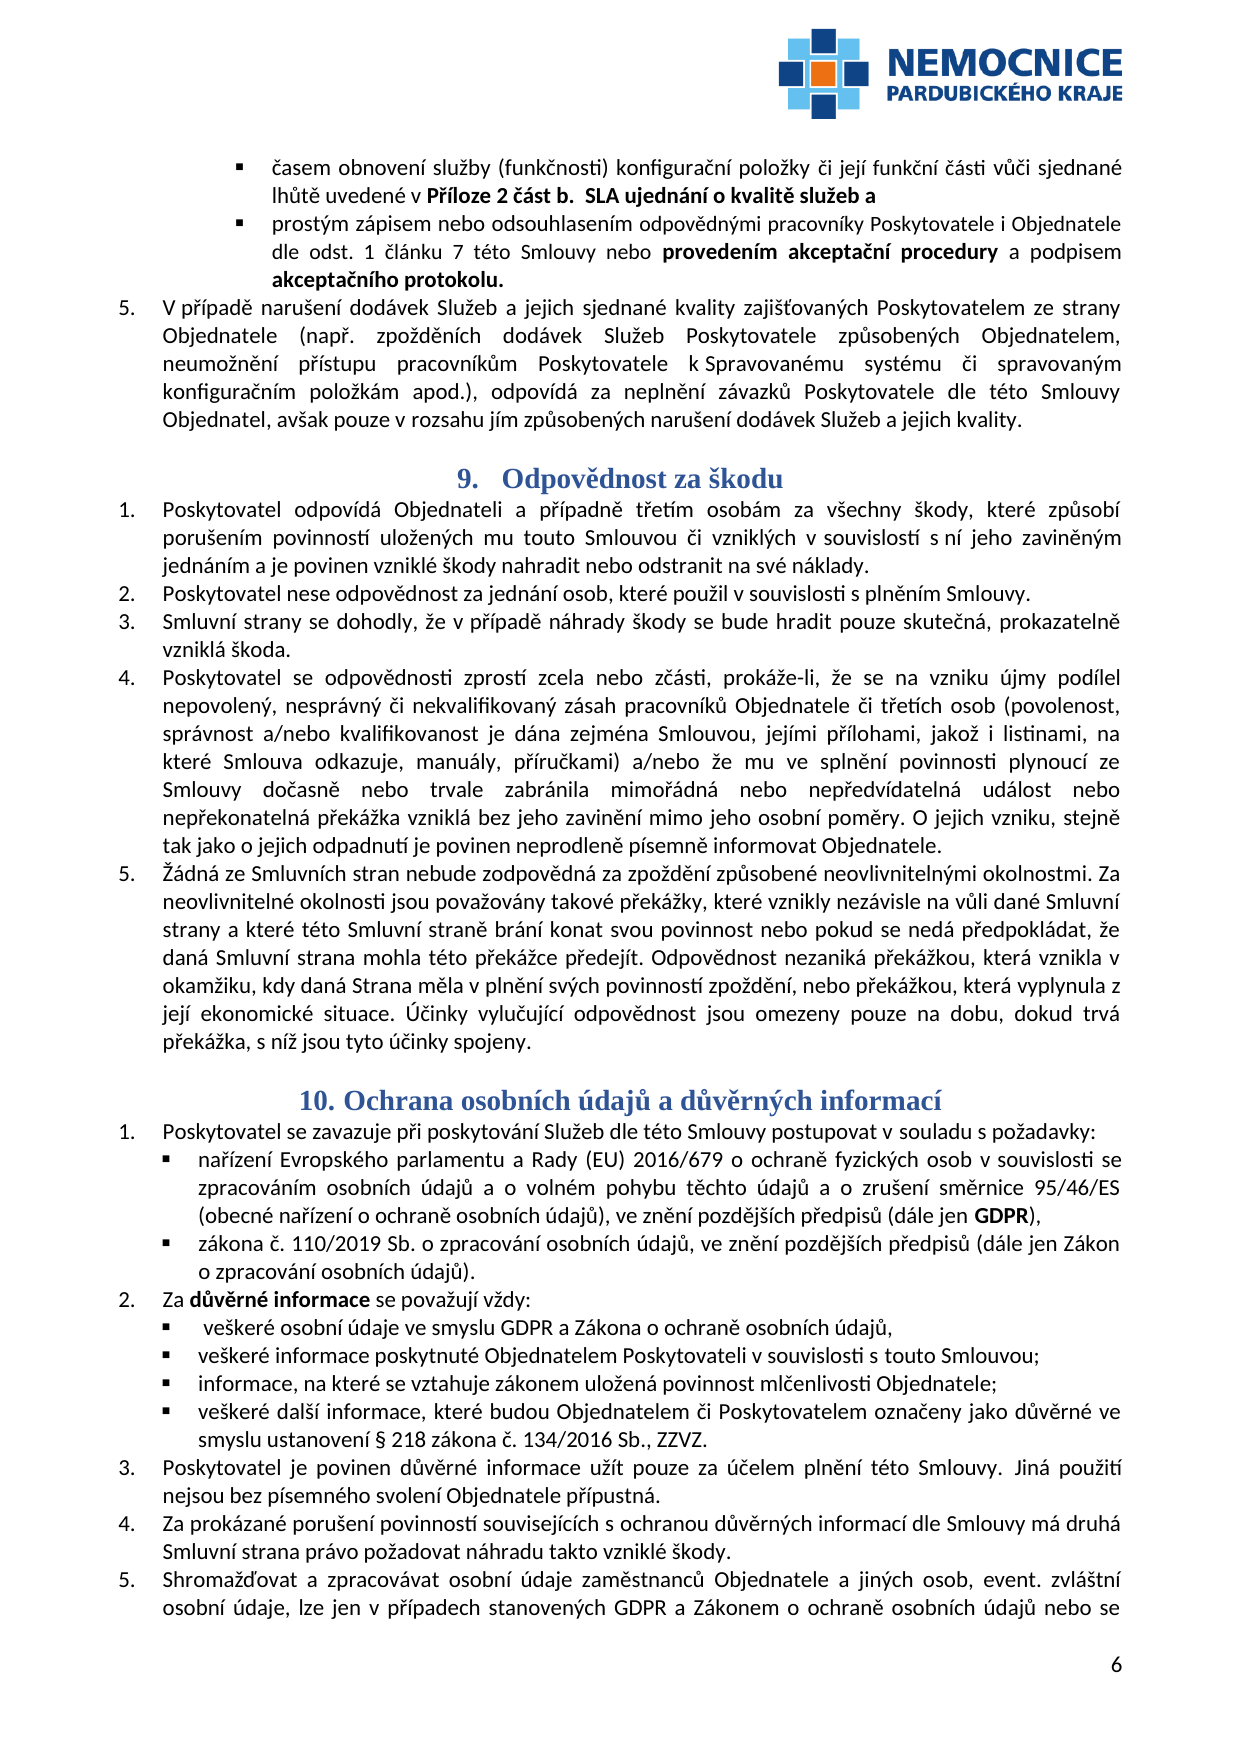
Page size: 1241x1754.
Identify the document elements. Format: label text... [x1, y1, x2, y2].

list Za prokázané porušení povinností souvisejících s ochranou důvěrných informací dle Smlouvy má druhá Smluvní strana právo požadovat náhradu takto vzniklé škody. [118, 1509, 1122, 1565]
list veškeré informace poskytnuté Objednatelem Poskytovateli v souvislosti s touto Smlouvou; [161, 1341, 1122, 1369]
list V případě narušení dodávek Služeb a jejich sjednané kvality zajišťovaných Poskytovatelem ze strany Objednatele (např. zpožděních dodávek Služeb Poskytovatele způsobených Objednatelem, neumožnění přístupu pracovníkům Poskytovatele k Spravovanému systému či spravovaným konfiguračním položkám apod.), odpovídá za neplnění závazků Poskytovatele dle této Smlouvy Objednatel, avšak pouze v rozsahu jím způsobených narušení dodávek Služeb a jejich kvality. [118, 293, 1122, 433]
list Poskytovatel se odpovědnosti zprostí zcela nebo zčásti, prokáže-li, že se na vzniku újmy podílel nepovolený, nesprávný či nekvalifikovaný zásah pracovníků Objednatele či třetích osob (povolenost, správnost a/nebo kvalifikovanost je dána zejména Smlouvou, jejími přílohami, jakož i listinami, na které Smlouva odkazuje, manuály, příručkami) a/nebo že mu ve splnění povinnosti plynoucí ze Smlouvy dočasně nebo trvale zabránila mimořádná nebo nepředvídatelná událost nebo nepřekonatelná překážka vzniklá bez jeho zavinění mimo jeho osobní poměry. O jejich vzniku, stejně tak jako o jejich odpadnutí je povinen neprodleně písemně informovat Objednatele. [118, 663, 1122, 859]
subtitle Odpovědnost za škodu [118, 462, 1122, 495]
subtitle Ochrana osobních údajů a důvěrných informací [118, 1083, 1122, 1117]
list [118, 1565, 1122, 1621]
list veškeré osobní údaje ve smyslu GDPR a Zákona o ochraně osobních údajů, [161, 1313, 1122, 1341]
picture [777, 27, 1123, 120]
list zákona č. 110/2019 Sb. o zpracování osobních údajů, ve znění pozdějších předpisů (dále jen Zákon o zpracování osobních údajů). [161, 1229, 1122, 1285]
list veškeré další informace, které budou Objednatelem či Poskytovatelem označeny jako důvěrné ve smyslu ustanovení § 218 zákona č. 134/2016 Sb., ZZVZ. [161, 1397, 1122, 1453]
list Poskytovatel nese odpovědnost za jednání osob, které použil v souvislosti s plněním Smlouvy. [118, 579, 1122, 607]
list Za důvěrné informace se považují vždy: [118, 1285, 1122, 1313]
list informace, na které se vztahuje zákonem uložená povinnost mlčenlivosti Objednatele; [161, 1369, 1122, 1397]
list Žádná ze Smluvních stran nebude zodpovědná za zpoždění způsobené neovlivnitelnými okolnostmi. Za neovlivnitelné okolnosti jsou považovány takové překážky, které vznikly nezávisle na vůli dané Smluvní strany a které této Smluvní straně brání konat svou povinnost nebo pokud se nedá předpokládat, že daná Smluvní strana mohla této překážce předejít. Odpovědnost nezaniká překážkou, která vznikla v okamžiku, kdy daná Strana měla v plnění svých povinností zpoždění, nebo překážkou, která vyplynula z její ekonomické situace. Účinky vylučující odpovědnost jsou omezeny pouze na dobu, dokud trvá překážka, s níž jsou tyto účinky spojeny. [118, 859, 1122, 1056]
list Poskytovatel je povinen důvěrné informace užít pouze za účelem plnění této Smlouvy. Jiná použití nejsou bez písemného svolení Objednatele přípustná. [118, 1453, 1122, 1509]
list Poskytovatel odpovídá Objednateli a případně třetím osobám za všechny škody, které způsobí porušením povinností uložených mu touto Smlouvou či vzniklých v souvislostí s ní jeho zaviněným jednáním a je povinen vzniklé škody nahradit nebo odstranit na své náklady. [118, 495, 1122, 579]
list Poskytovatel se zavazuje při poskytování Služeb dle této Smlouvy postupovat v souladu s požadavky: [118, 1117, 1122, 1145]
list nařízení Evropského parlamentu a Rady (EU) 2016/679 o ochraně fyzických osob v souvislosti se zpracováním osobních údajů a o volném pohybu těchto údajů a o zrušení směrnice 95/46/ES (obecné nařízení o ochraně osobních údajů), ve znění pozdějších předpisů (dále jen GDPR), [161, 1145, 1122, 1229]
list prostým zápisem nebo odsouhlasením odpovědnými pracovníky Poskytovatele i Objednatele dle odst. 1 článku 7 této Smlouvy nebo provedením akceptační procedury a podpisem akceptačního protokolu. [234, 209, 1122, 293]
list Smluvní strany se dohodly, že v případě náhrady škody se bude hradit pouze skutečná, prokazatelně vzniklá škoda. [118, 607, 1122, 663]
